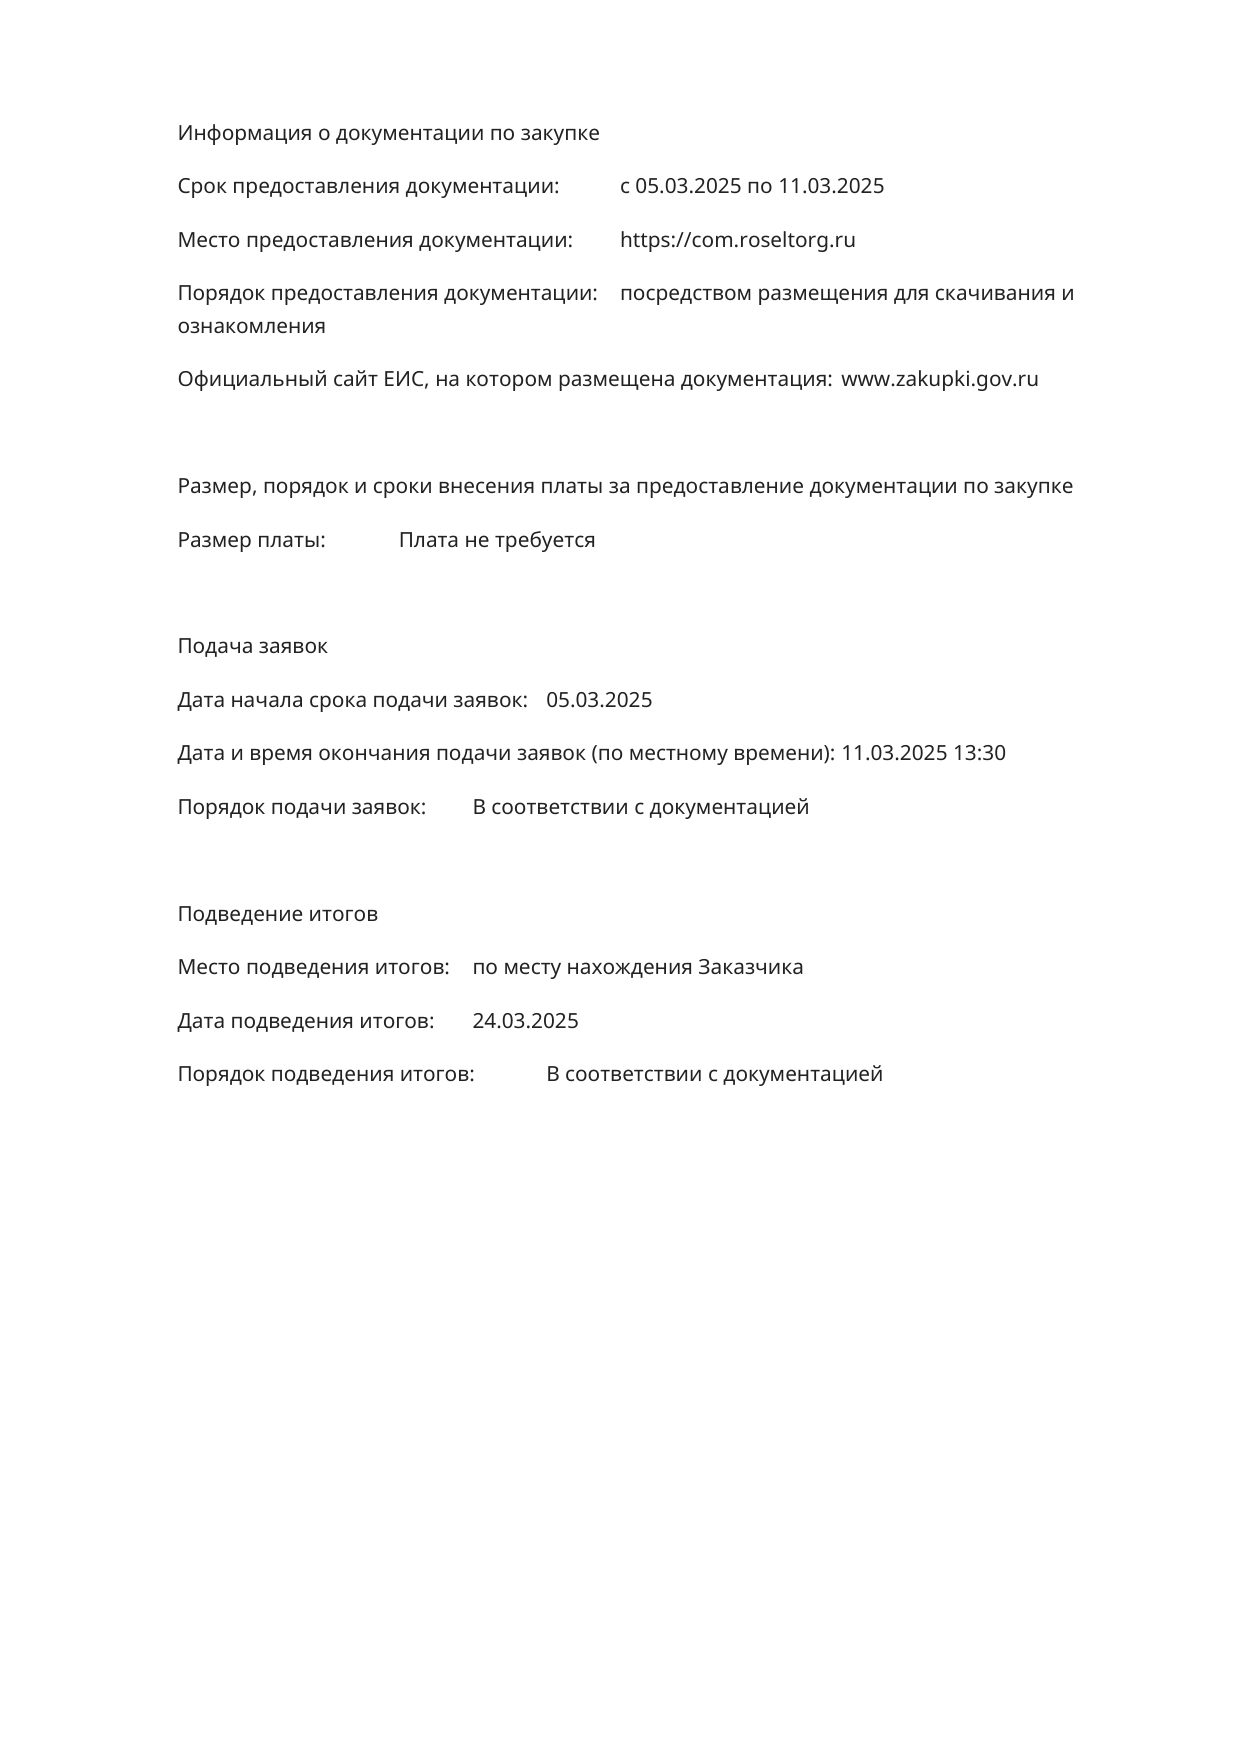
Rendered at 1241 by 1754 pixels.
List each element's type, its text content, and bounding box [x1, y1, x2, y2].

text Официальный сайт ЕИС, на котором размещена документация: www.zakupki.gov.ru [177, 364, 1152, 393]
text Подача заявок [177, 632, 1152, 660]
text Порядок подачи заявок: В соответствии с документацией [177, 792, 1152, 820]
text Подведение итогов [177, 899, 1152, 927]
text Дата подведения итогов: 24.03.2025 [177, 1006, 1152, 1034]
text Срок предоставления документации: с 05.03.2025 по 11.03.2025 [177, 172, 1152, 200]
text Место предоставления документации: https://com.roseltorg.ru [177, 225, 1152, 253]
text Дата и время окончания подачи заявок (по местному времени): 11.03.2025 13:30 [177, 738, 1152, 767]
text Размер, порядок и сроки внесения платы за предоставление документации по закупке [177, 471, 1152, 500]
text Информация о документации по закупке [177, 118, 1152, 147]
text Размер платы: Плата не требуется [177, 525, 1152, 553]
text Порядок предоставления документации: посредством размещения для скачивания и ознакомления [177, 278, 1152, 339]
text Дата начала срока подачи заявок: 05.03.2025 [177, 685, 1152, 713]
text Порядок подведения итогов: В соответствии с документацией [177, 1059, 1152, 1088]
text Место подведения итогов: по месту нахождения Заказчика [177, 952, 1152, 981]
